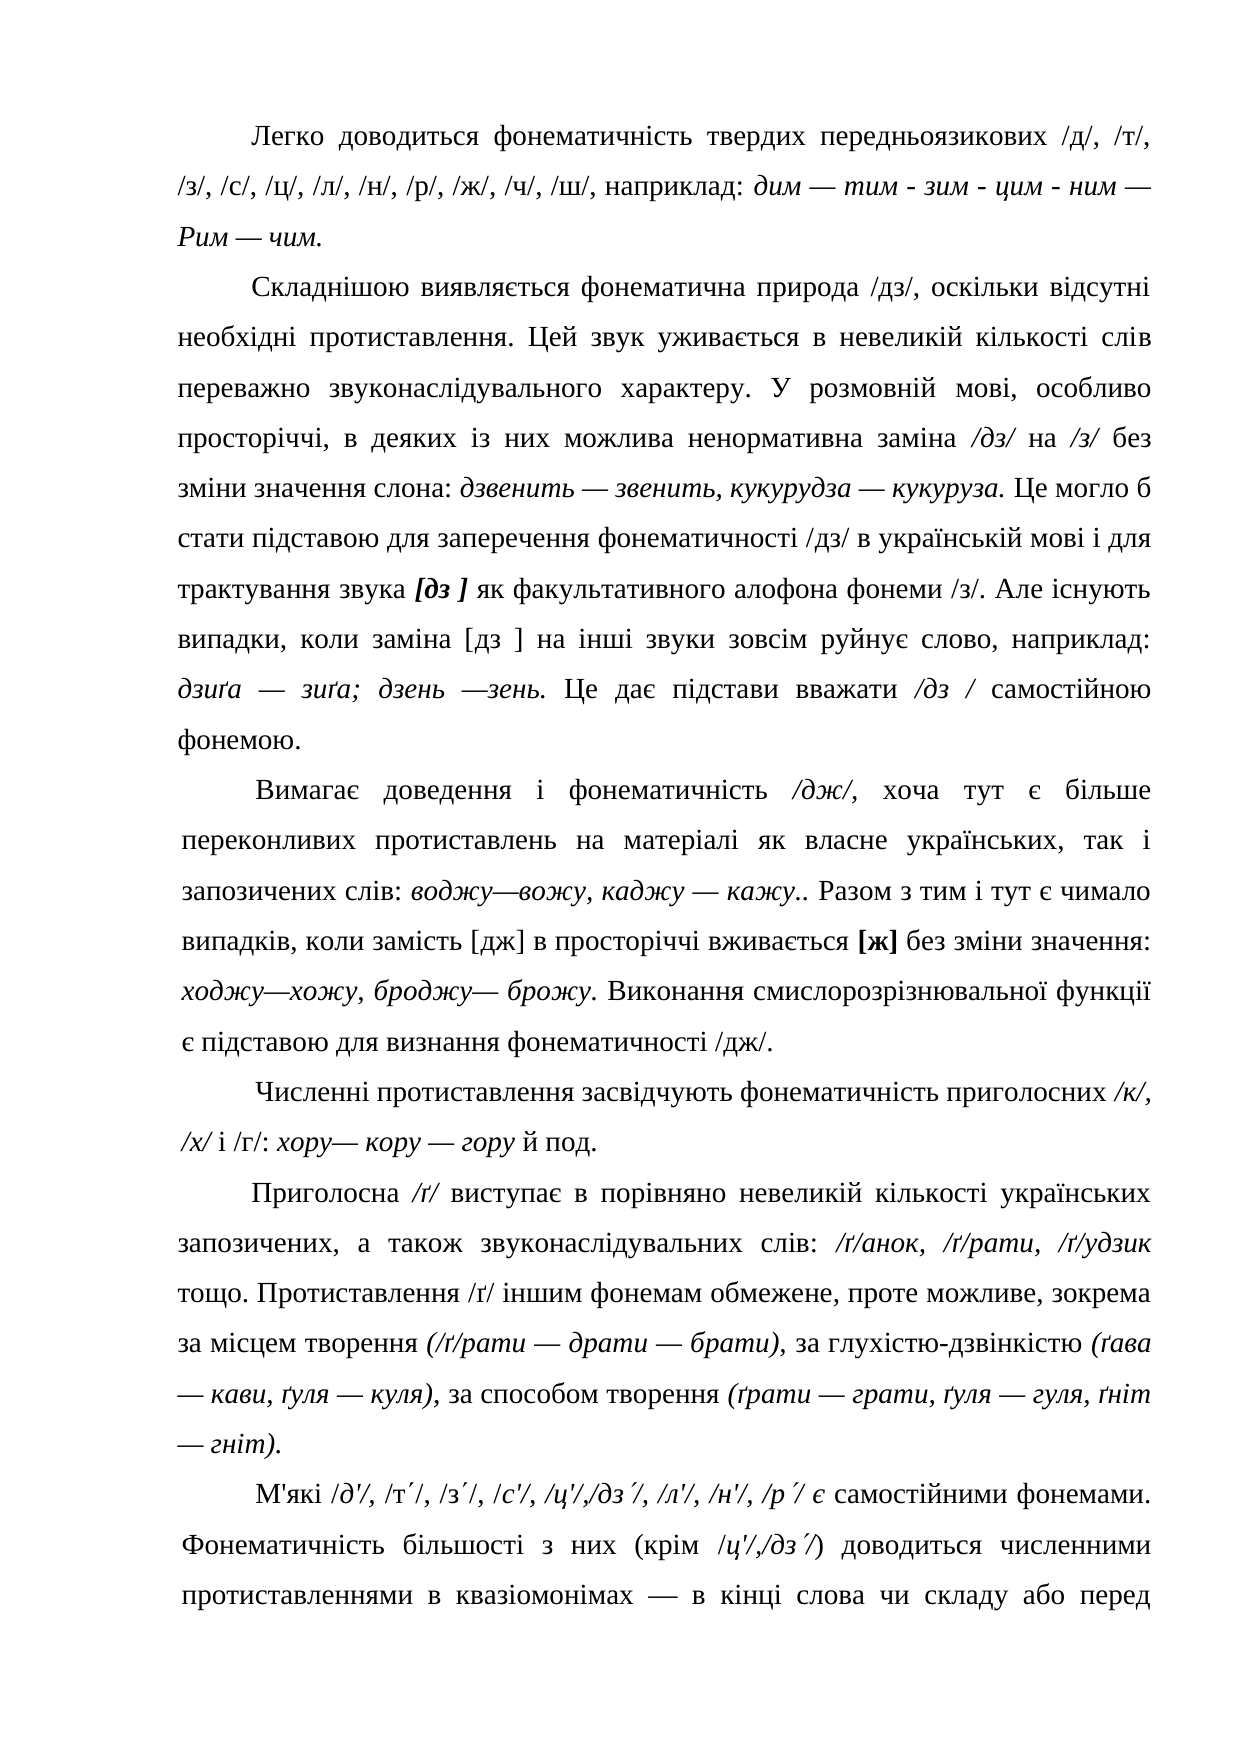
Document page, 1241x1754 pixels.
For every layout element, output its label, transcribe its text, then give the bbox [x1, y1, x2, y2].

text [181, 1477, 1152, 1611]
text Приголосна /ґ/ виступає в порівняно невеликій кількості українських запозичених, а також звуконаслідувальних слів: /ґ/анок, /ґ/рати, /ґ/удзик тощо. Протиставлення /ґ/ іншим фонемам обмежене, проте можливе, зокрема за місцем творення (/ґ/рати — драти — брати), за глухістю-дзвінкістю (ґава — кави, ґуля — куля), за способом творення (ґрати — грати, ґуля — гуля, ґніт — гніт). [177, 1175, 1152, 1460]
text Легко доводиться фонематичність твердих передньоязикових /д/, /т/, /з/, /с/, /ц/, /л/, /н/, /р/, /ж/, /ч/, /ш/, наприклад: дим — тим - зим - цим - ним — Рим — чим. [177, 118, 1152, 252]
text Складнішою виявляється фонематична природа /дз/, оскільки відсутні необхідні протиставлення. Цей звук уживається в невеликій кількості слів переважно звуконаслідувального характеру. У розмовній мові, особливо просторіччі, в деяких із них можлива ненормативна заміна /дз/ на /з/ без зміни значення слона: дзвенить — звенить, кукурудза — кукуруза. Це могло б стати підставою для заперечення фонематичності /дз/ в українській мові і для трактування звука [дз ] як факультативного алофона фонеми /з/. Але існують випадки, коли заміна [дз ] на інші звуки зовсім руйнує слово, наприклад: дзиґа — зиґа; дзень —зень. Це дає підстави вважати /дз / самостійною фонемою. [177, 269, 1152, 755]
text Численні протиставлення засвідчують фонематичність приголосних /к/, /х/ і /г/: хору— кору — гору й под. [181, 1074, 1152, 1158]
text Вимагає доведення і фонематичність /дж/, хоча тут є більше переконливих протиставлень на матеріалі як власне українських, так і запозичених слів: воджу—вожу, каджу — кажу.. Разом з тим і тут є чимало випадків, коли замість [дж] в просторіччі вживається [ж] без зміни значення: ходжу—хожу, броджу— брожу. Виконання смислорозрізнювальної функції є підставою для визнання фонематичності /дж/. [181, 772, 1152, 1057]
